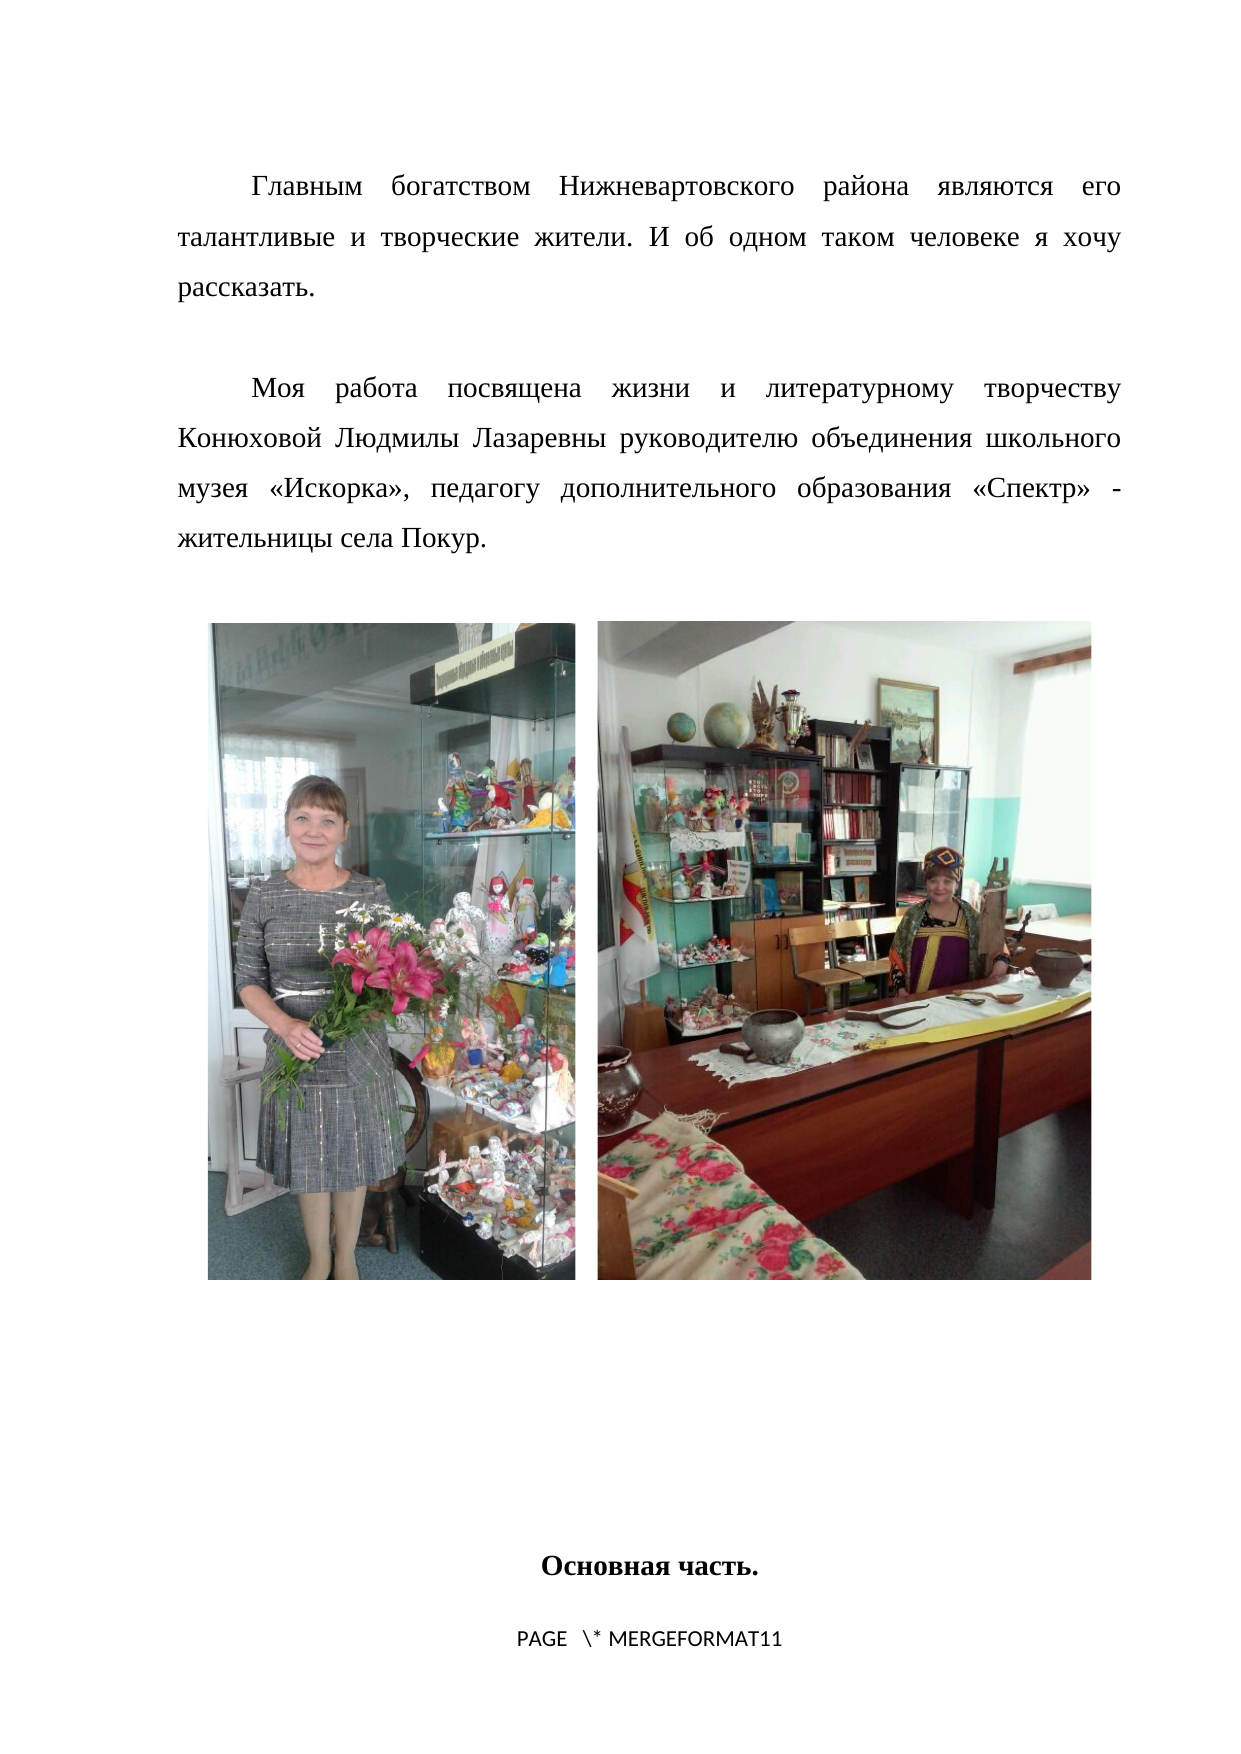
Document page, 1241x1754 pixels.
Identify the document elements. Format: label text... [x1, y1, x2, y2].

text Моя работа посвящена жизни и литературному творчеству Конюховой Людмилы Лазаревны руководителю объединения школьного музея «Искорка», педагогу дополнительного образования «Спектр» - жительницы села Покур. [177, 370, 1122, 554]
picture [207, 623, 576, 1280]
text Главным богатством Нижневартовского района являются его талантливые и творческие жители. И об одном таком человеке я хочу рассказать. [177, 168, 1122, 303]
text Основная часть. [177, 1548, 1122, 1582]
picture [597, 621, 1092, 1280]
